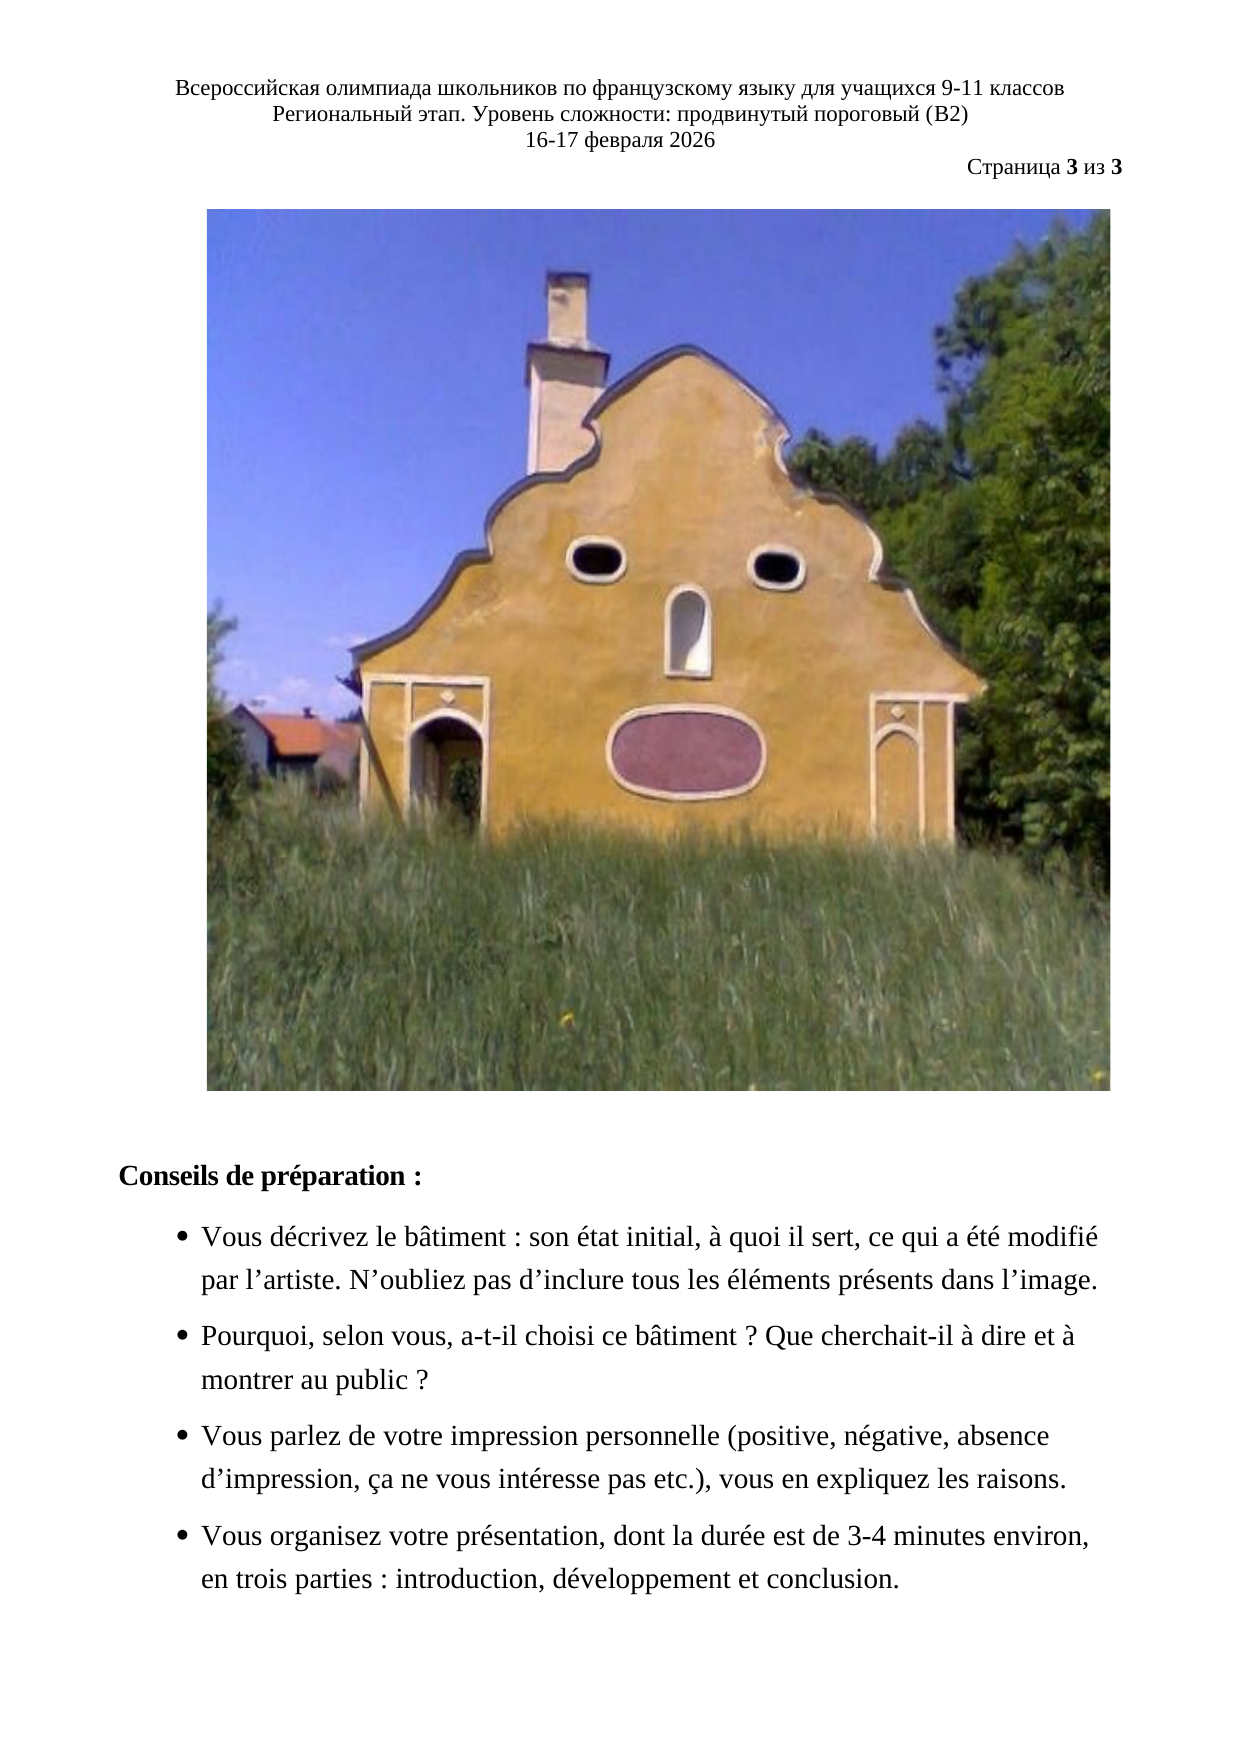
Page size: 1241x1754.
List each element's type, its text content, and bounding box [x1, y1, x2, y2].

picture [206, 209, 1111, 1091]
text Conseils de préparation : [118, 1158, 1122, 1192]
list Vous organisez votre présentation, dont la durée est de 3-4 minutes environ, en trois parties : introduction, développement et conclusion. [177, 1518, 1122, 1595]
list Vous décrivez le bâtiment : son état initial, à quoi il sert, ce qui a été modifié par l’artiste. N’oubliez pas d’inclure tous les éléments présents dans l’image. [177, 1219, 1122, 1296]
list Pourquoi, selon vous, a-t-il choisi ce bâtiment ? Que cherchait-il à dire et à montrer au public ? [177, 1318, 1122, 1396]
list Vous parlez de votre impression personnelle (positive, négative, absence d’impression, ça ne vous intéresse pas etc.), vous en expliquez les raisons. [177, 1418, 1122, 1495]
